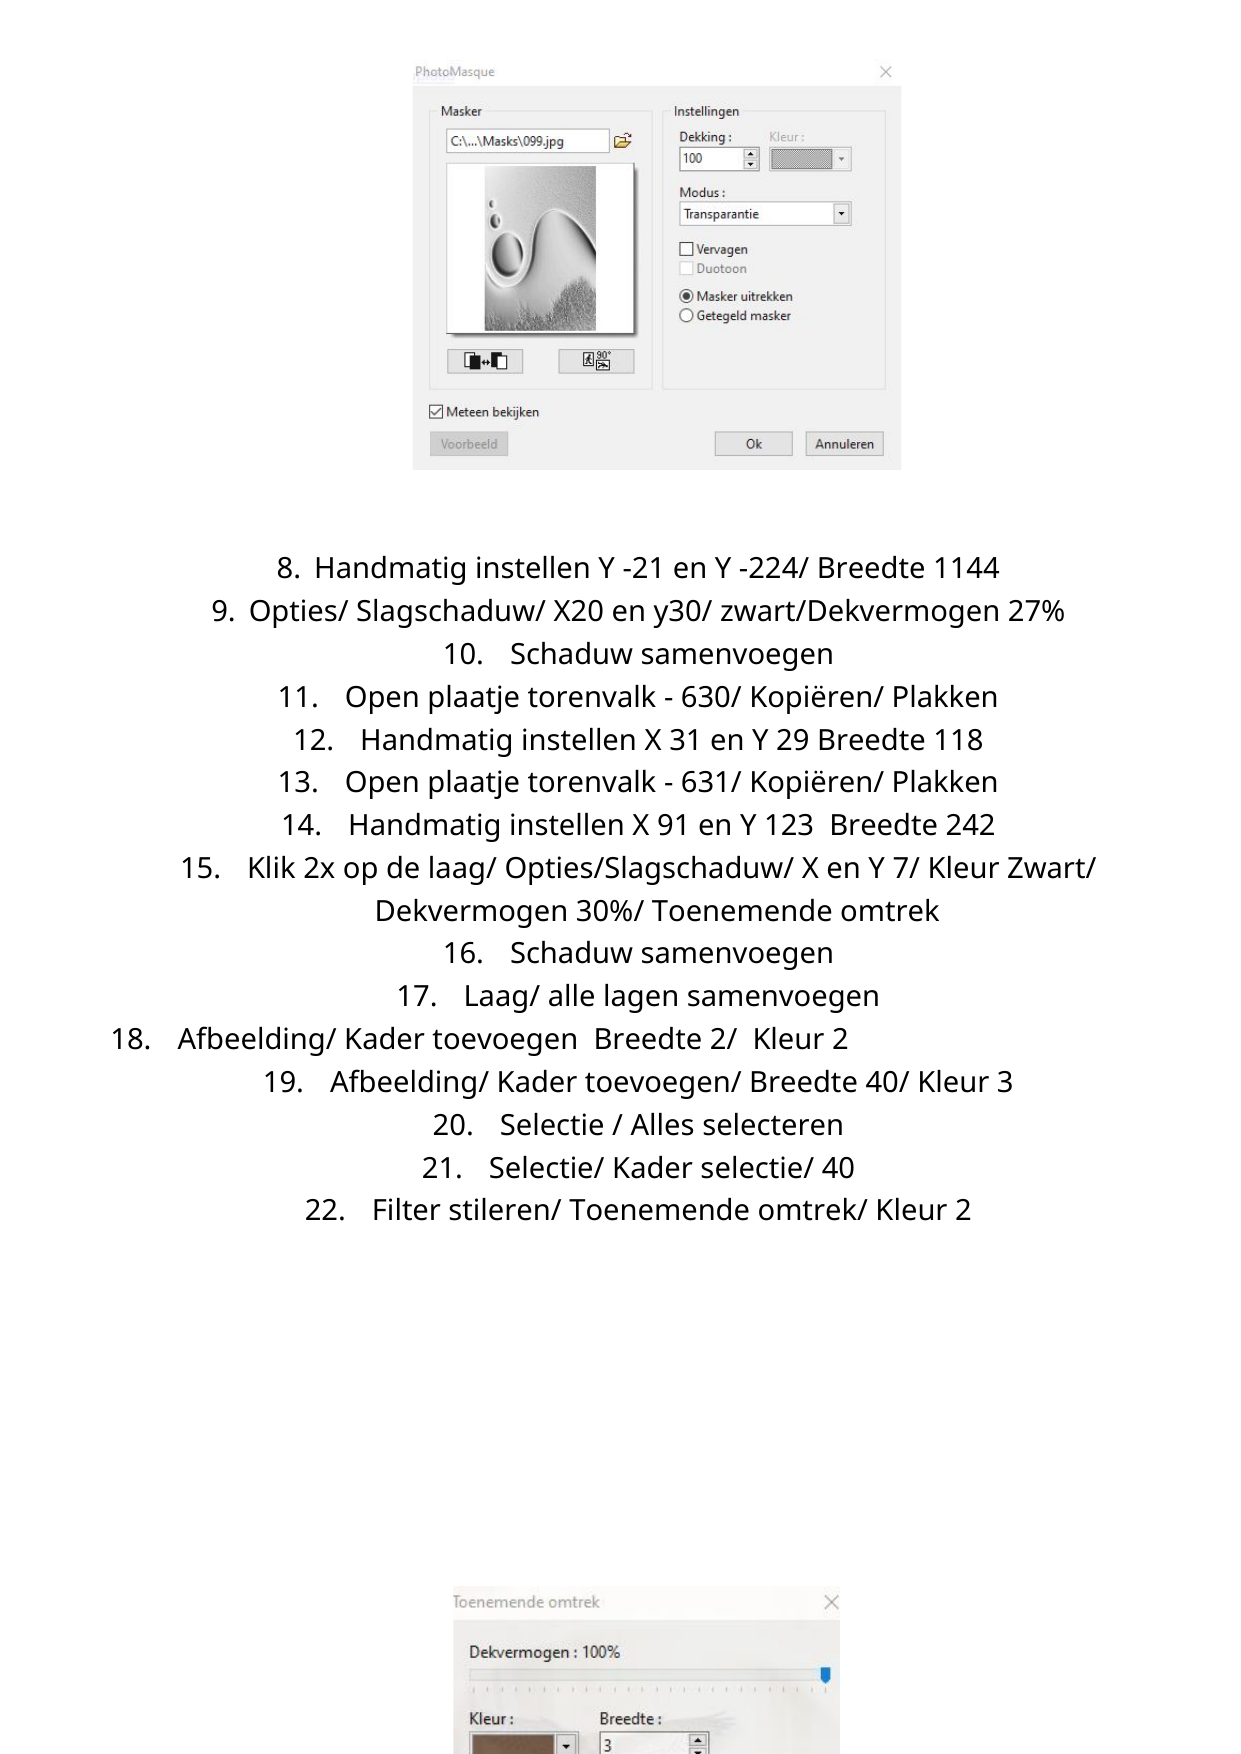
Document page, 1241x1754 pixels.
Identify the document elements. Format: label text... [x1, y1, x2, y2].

list Afbeelding/ Kader toevoegen Breedte 2/ Kleur 2 [110, 1018, 1167, 1058]
list Open plaatje torenvalk - 631/ Kopiëren/ Plakken [110, 762, 1167, 801]
list Handmatig instellen Y -21 en Y -224/ Breedte 1144 [110, 547, 1167, 587]
list Selectie/ Kader selectie/ 40 [110, 1147, 1167, 1187]
list Filter stileren/ Toenemende omtrek/ Kleur 2 [110, 1190, 1167, 1229]
list Schaduw samenvoegen [110, 633, 1167, 673]
list Schaduw samenvoegen [110, 933, 1167, 972]
list Laag/ alle lagen samenvoegen [110, 976, 1167, 1015]
list Afbeelding/ Kader toevoegen/ Breedte 40/ Kleur 3 [110, 1061, 1167, 1101]
list Opties/ Slagschaduw/ X20 en y30/ zwart/Dekvermogen 27% [110, 590, 1167, 630]
list Selectie / Alles selecteren [110, 1104, 1167, 1144]
picture [453, 1586, 840, 1754]
list Open plaatje torenvalk - 630/ Kopiëren/ Plakken [110, 676, 1167, 716]
list Klik 2x op de laag/ Opties/Slagschaduw/ X en Y 7/ Kleur Zwart/ Dekvermogen 30%/ Toenemende omtrek [110, 847, 1167, 930]
list Handmatig instellen X 91 en Y 123 Breedte 242 [110, 804, 1167, 844]
picture [412, 59, 902, 470]
list Handmatig instellen X 31 en Y 29 Breedte 118 [110, 719, 1167, 758]
